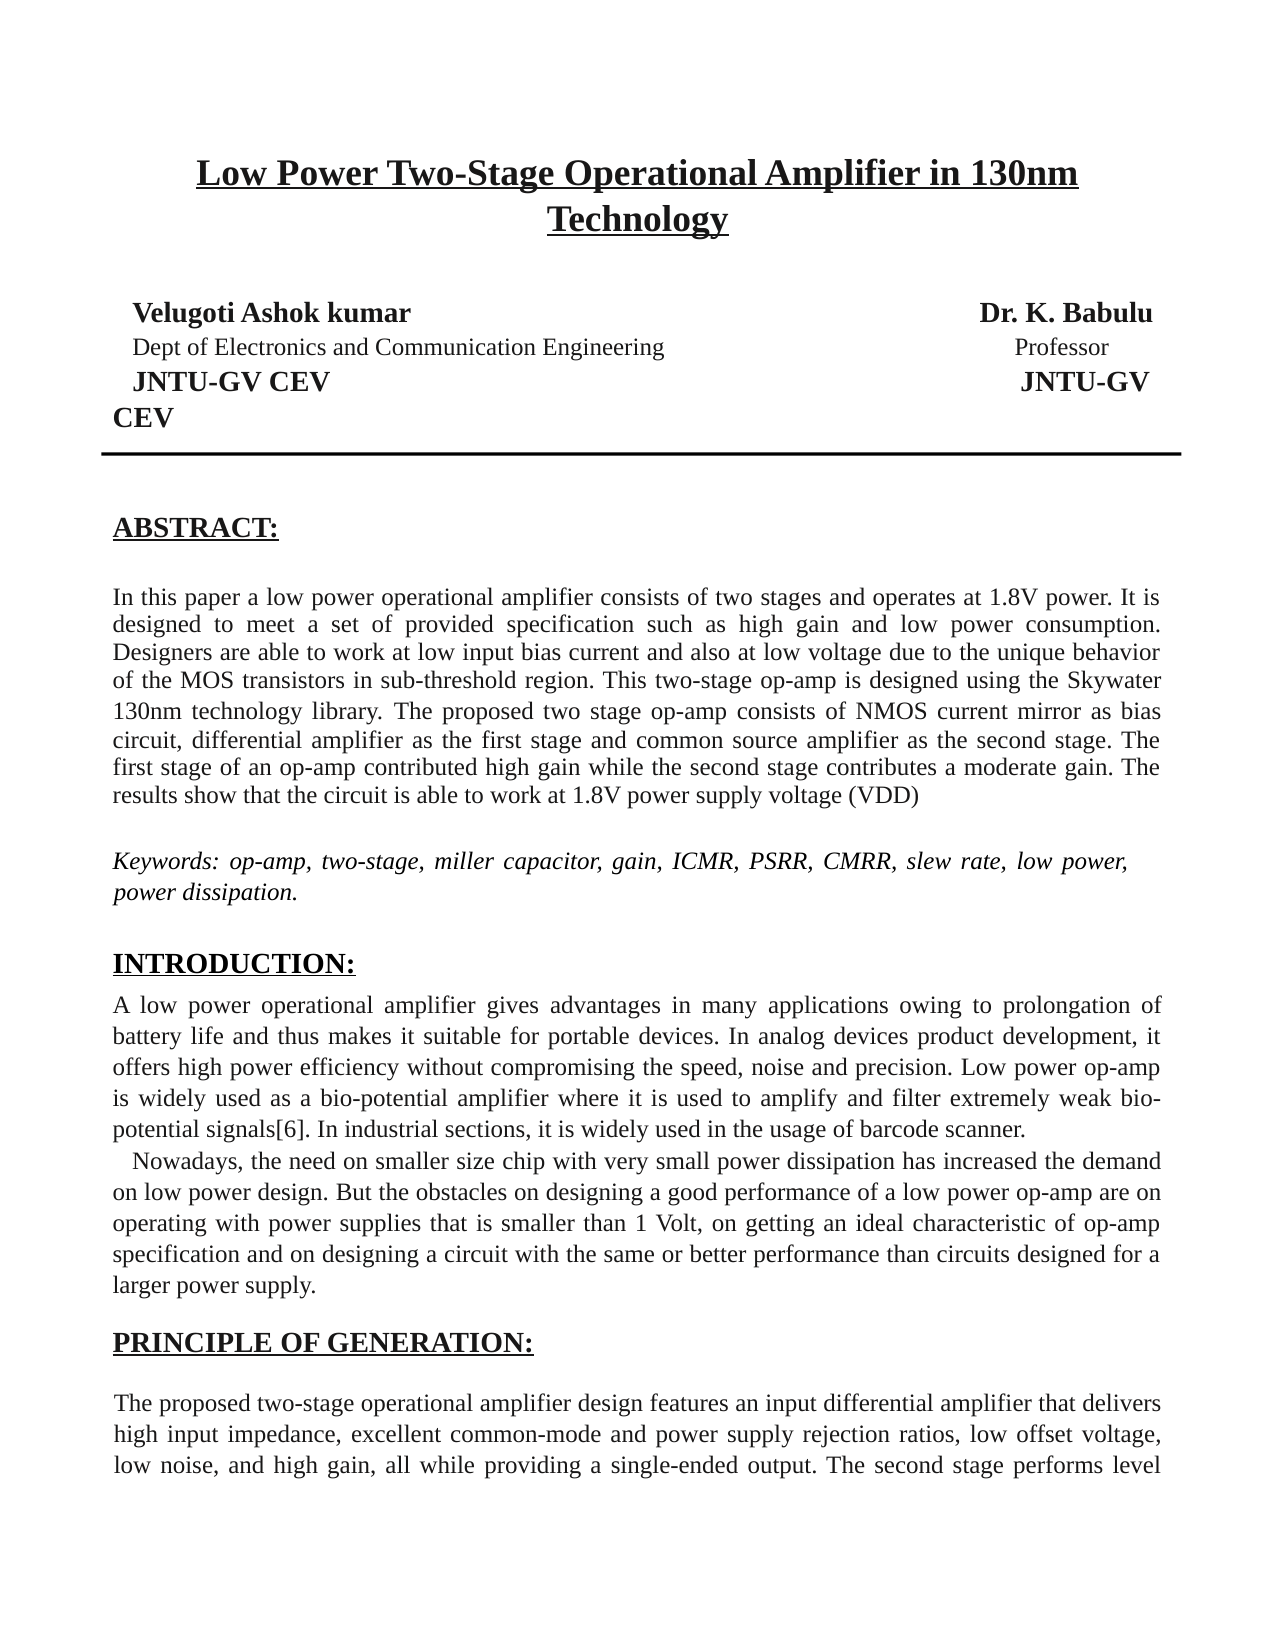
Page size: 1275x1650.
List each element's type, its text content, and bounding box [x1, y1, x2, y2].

text Nowadays, the need on smaller size chip with very small power dissipation has increased the demand on low power design. But the obstacles on designing a good performance of a low power op-amp are on operating with power supplies that is smaller than 1 Volt, on getting an ideal characteristic of op-amp specification and on designing a circuit with the same or better performance than circuits designed for a larger power supply. [112, 1146, 1162, 1299]
text JNTU-GV CEV JNTU-GV CEV [112, 364, 1162, 433]
subtitle Keywords: op-amp, two-stage, miller capacitor, gain, ICMR, PSRR, CMRR, slew rate, low power, power dissipation. [112, 846, 1132, 906]
text Low Power Two-Stage Operational Amplifier in 130nm Technology [112, 150, 1162, 240]
text In this paper a low power operational amplifier consists of two stages and operates at 1.8V power. It is designed to meet a set of provided specification such as high gain and low power consumption. Designers are able to work at low input bias current and also at low voltage due to the unique behavior of the MOS transistors in sub-threshold region. This two-stage op-amp is designed using the Skywater 130nm technology library. The proposed two stage op-amp consists of NMOS current mirror as bias circuit, differential amplifier as the first stage and common source amplifier as the second stage. The first stage of an op-amp contributed high gain while the second stage contributes a moderate gain. The results show that the circuit is able to work at 1.8V power supply voltage (VDD) [112, 583, 1162, 809]
text ABSTRACT: [112, 510, 1162, 543]
text Velugoti Ashok kumar Dr. K. Babulu [112, 296, 1162, 329]
text PRINCIPLE OF GENERATION: [112, 1325, 1162, 1359]
text A low power operational amplifier gives advantages in many applications owing to prolongation of battery life and thus makes it suitable for portable devices. In analog devices product development, it offers high power efficiency without compromising the speed, noise and precision. Low power op-amp is widely used as a bio-potential amplifier where it is used to amplify and filter extremely weak bio-potential signals[6]. In industrial sections, it is widely used in the usage of barcode scanner. [112, 990, 1162, 1143]
text Dept of Electronics and Communication Engineering Professor [112, 332, 1162, 361]
subtitle INTRODUCTION: [112, 946, 1132, 979]
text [113, 1388, 1162, 1479]
